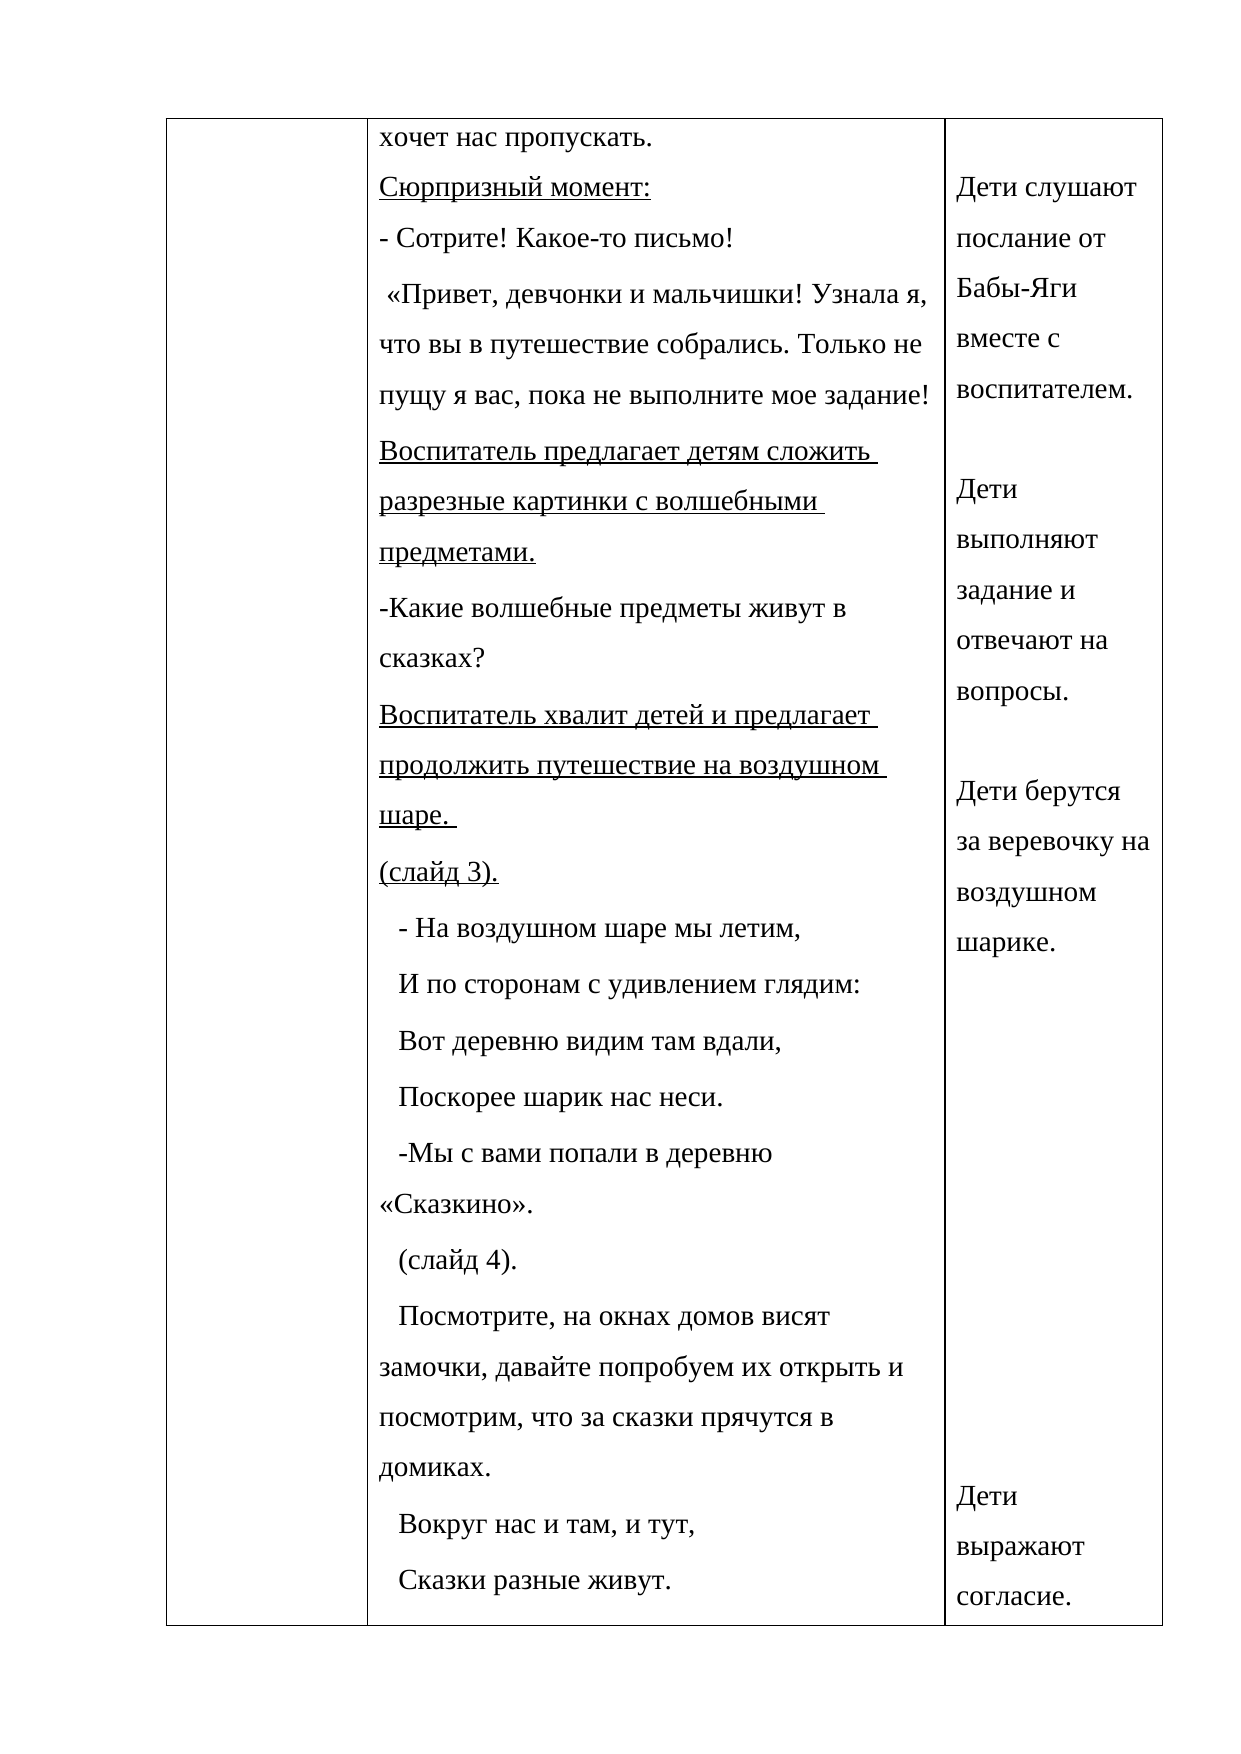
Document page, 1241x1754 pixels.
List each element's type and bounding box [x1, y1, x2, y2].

table_cell [946, 119, 1162, 1625]
table_cell [167, 119, 367, 1625]
table_cell [368, 119, 944, 1625]
